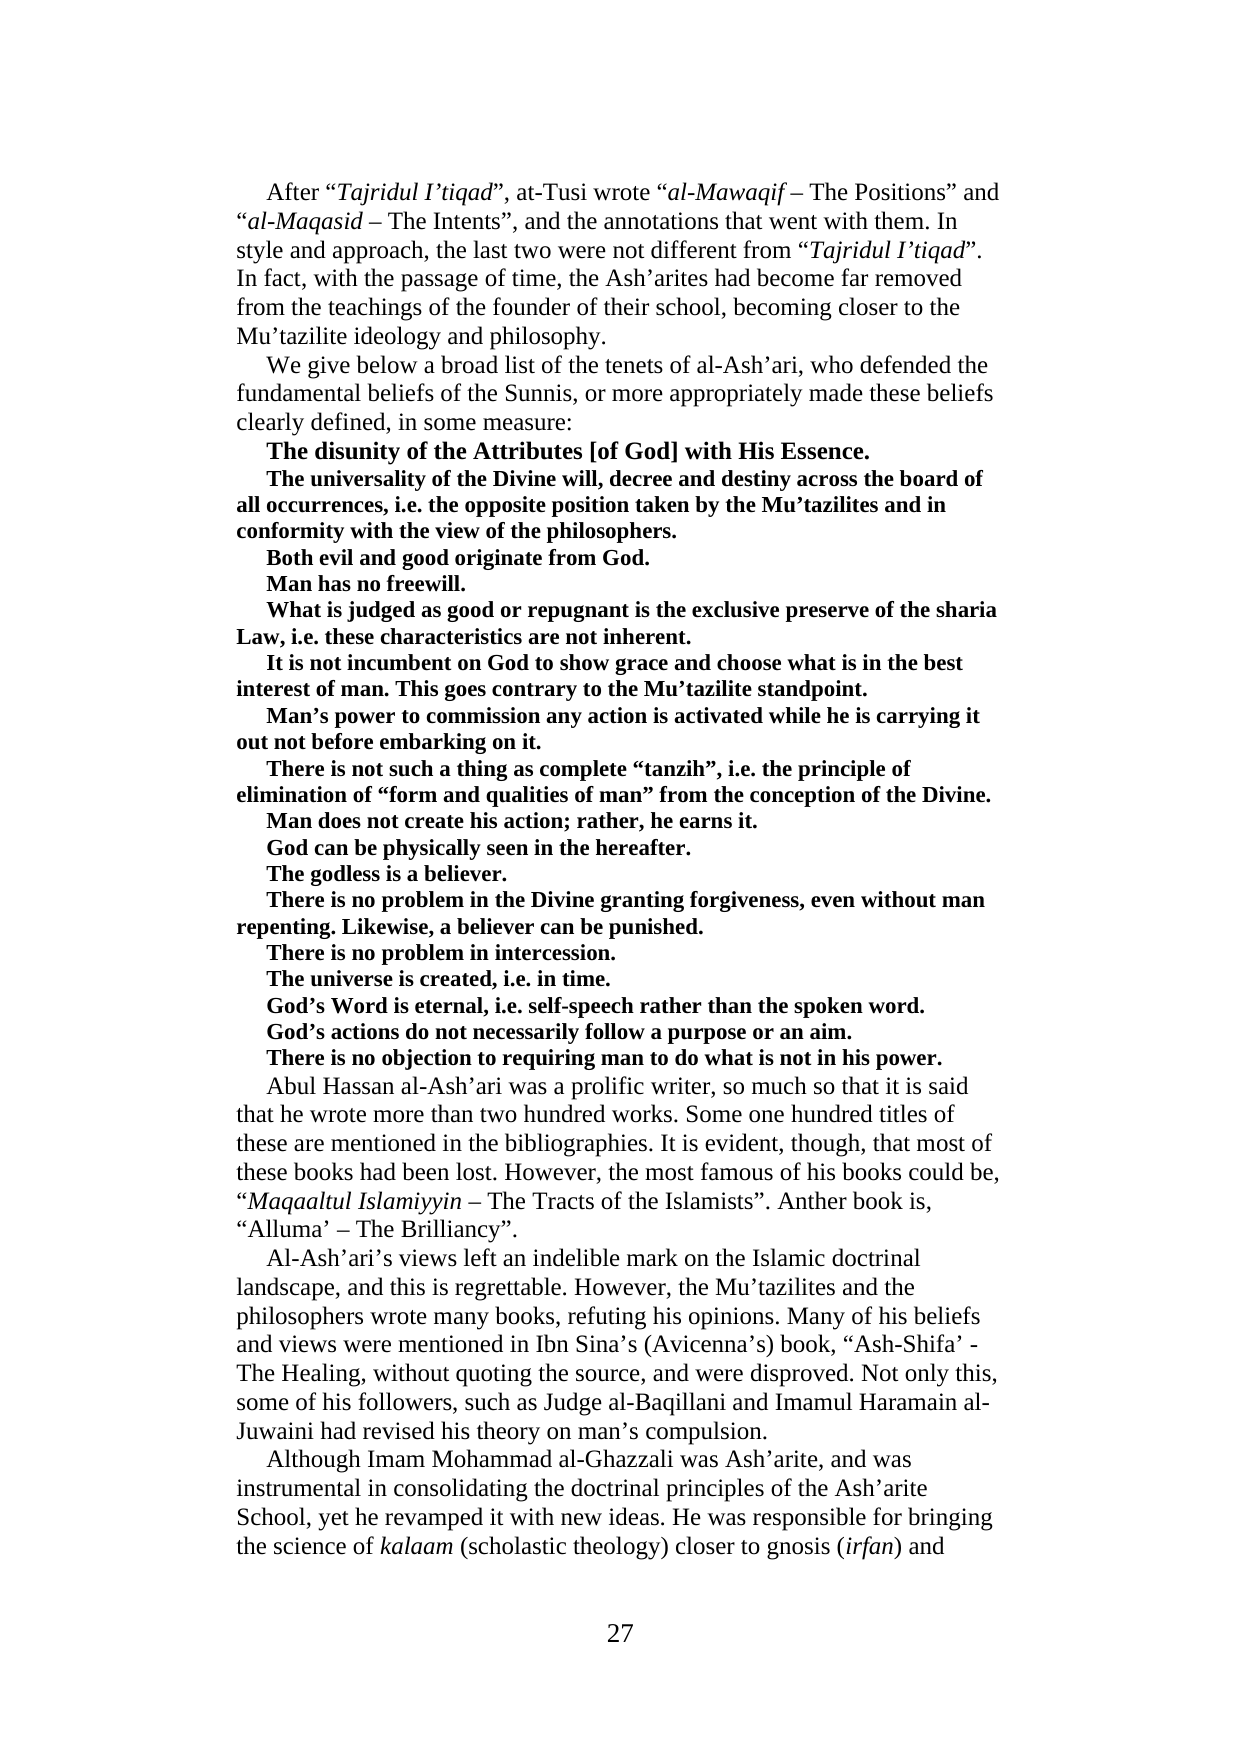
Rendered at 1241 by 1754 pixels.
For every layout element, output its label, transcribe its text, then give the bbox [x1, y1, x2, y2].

text In fact, with the passage of time, the Ash’arites had become far removed from the teachings of the founder of their school, becoming closer to the Mu’tazilite ideology and philosophy. [236, 263, 1004, 350]
text There is no objection to requiring man to do what is not in his power. [236, 1044, 1004, 1071]
text We give below a broad list of the tenets of al-Ash’ari, who defended the fundamental beliefs of the Sunnis, or more appropriately made these beliefs clearly defined, in some measure: [236, 350, 1004, 436]
text There is no problem in intercession. [236, 939, 1004, 965]
text Man has no freewill. [236, 570, 1004, 596]
text There is not such a thing as complete “tanzih”, i.e. the principle of elimination of “form and qualities of man” from the conception of the Divine. [236, 754, 1004, 807]
text It is not incumbent on God to show grace and choose what is in the best interest of man. This goes contrary to the Mu’tazilite standpoint. [236, 649, 1004, 702]
text What is judged as good or repugnant is the exclusive preserve of the sharia Law, i.e. these characteristics are not inherent. [236, 596, 1004, 649]
text The universality of the Divine will, decree and destiny across the board of all occurrences, i.e. the opposite position taken by the Mu’tazilites and in conformity with the view of the philosophers. [236, 465, 1004, 544]
text Abul Hassan al-Ash’ari was a prolific writer, so much so that it is said that he wrote more than two hundred works. Some one hundred titles of these are mentioned in the bibliographies. It is evident, though, that most of these books had been lost. However, the most famous of his books could be, “Maqaaltul Islamiyyin – The Tracts of the Islamists”. Anther book is, “Alluma’ – The Brilliancy”. [236, 1071, 1004, 1243]
text The universe is created, i.e. in time. [236, 965, 1004, 992]
text Both evil and good originate from God. [236, 544, 1004, 570]
text Al-Ash’ari’s views left an indelible mark on the Islamic doctrinal landscape, and this is regrettable. However, the Mu’tazilites and the philosophers wrote many books, refuting his opinions. Many of his beliefs and views were mentioned in Ibn Sina’s (Avicenna’s) book, “Ash-Shifa’ - The Healing, without quoting the source, and were disproved. Not only this, some of his followers, such as Judge al-Baqillani and Imamul Haramain al-Juwaini had revised his theory on man’s compulsion. [236, 1243, 1004, 1444]
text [236, 1444, 1004, 1559]
text Man does not create his action; rather, he earns it. [236, 807, 1004, 834]
text God’s Word is eternal, i.e. self-speech rather than the spoken word. [236, 992, 1004, 1018]
text God can be physically seen in the hereafter. [236, 834, 1004, 860]
text After “Tajridul I’tiqad”, at-Tusi wrote “al-Mawaqif – The Positions” and “al-Maqasid – The Intents”, and the annotations that went with them. In style and approach, the last two were not different from “Tajridul I’tiqad”. [236, 177, 1004, 263]
text The godless is a believer. [236, 860, 1004, 886]
text The disunity of the Attributes [of God] with His Essence. [236, 436, 1004, 465]
text God’s actions do not necessarily follow a purpose or an aim. [236, 1018, 1004, 1044]
text There is no problem in the Divine granting forgiveness, even without man repenting. Likewise, a believer can be punished. [236, 886, 1004, 939]
text Man’s power to commission any action is activated while he is carrying it out not before embarking on it. [236, 702, 1004, 754]
